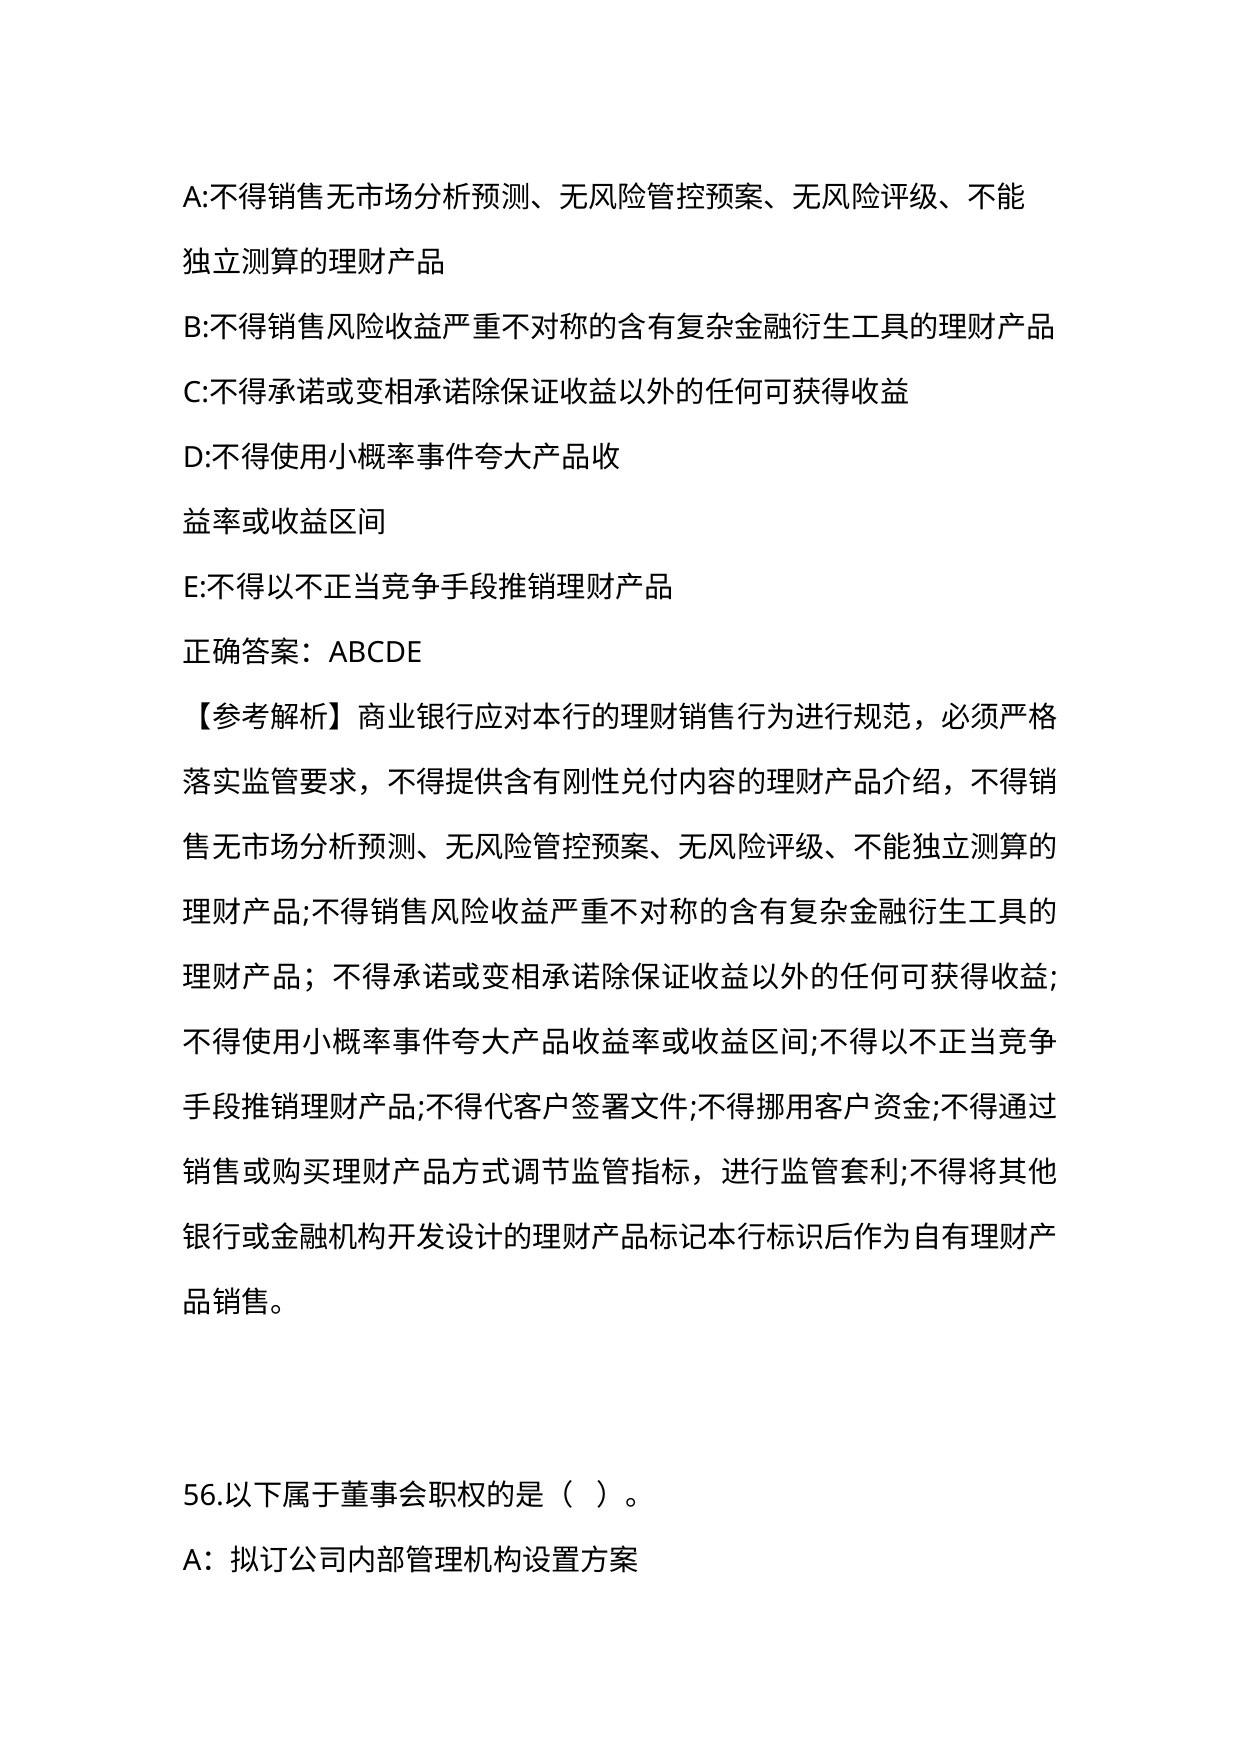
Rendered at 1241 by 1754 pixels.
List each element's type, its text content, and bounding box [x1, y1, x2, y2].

text 益率或收益区间 [183, 487, 1058, 552]
text E:不得以不正当竞争手段推销理财产品 [183, 552, 1058, 617]
list 56.以下属于董事会职权的是（ ）。 [183, 1462, 1058, 1527]
list A：拟订公司内部管理机构设置方案 [183, 1527, 1058, 1592]
text A:不得销售无市场分析预测、无风险管控预案、无风险评级、不能 [183, 162, 1058, 227]
text C:不得承诺或变相承诺除保证收益以外的任何可获得收益 [183, 357, 1058, 422]
text 正确答案：ABCDE [183, 617, 1058, 682]
text B:不得销售风险收益严重不对称的含有复杂金融衍生工具的理财产品 [183, 292, 1058, 357]
text 【参考解析】商业银行应对本行的理财销售行为进行规范，必须严格落实监管要求，不得提供含有刚性兑付内容的理财产品介绍，不得销售无市场分析预测、无风险管控预案、无风险评级、不能独立测算的理财产品;不得销售风险收益严重不对称的含有复杂金融衍生工具的理财产品；不得承诺或变相承诺除保证收益以外的任何可获得收益;不得使用小概率事件夸大产品收益率或收益区间;不得以不正当竞争手段推销理财产品;不得代客户签署文件;不得挪用客户资金;不得通过销售或购买理财产品方式调节监管指标，进行监管套利;不得将其他银行或金融机构开发设计的理财产品标记本行标识后作为自有理财产品销售。 [183, 682, 1058, 1332]
text 独立测算的理财产品 [183, 227, 1058, 292]
text D:不得使用小概率事件夸大产品收 [183, 422, 1058, 487]
